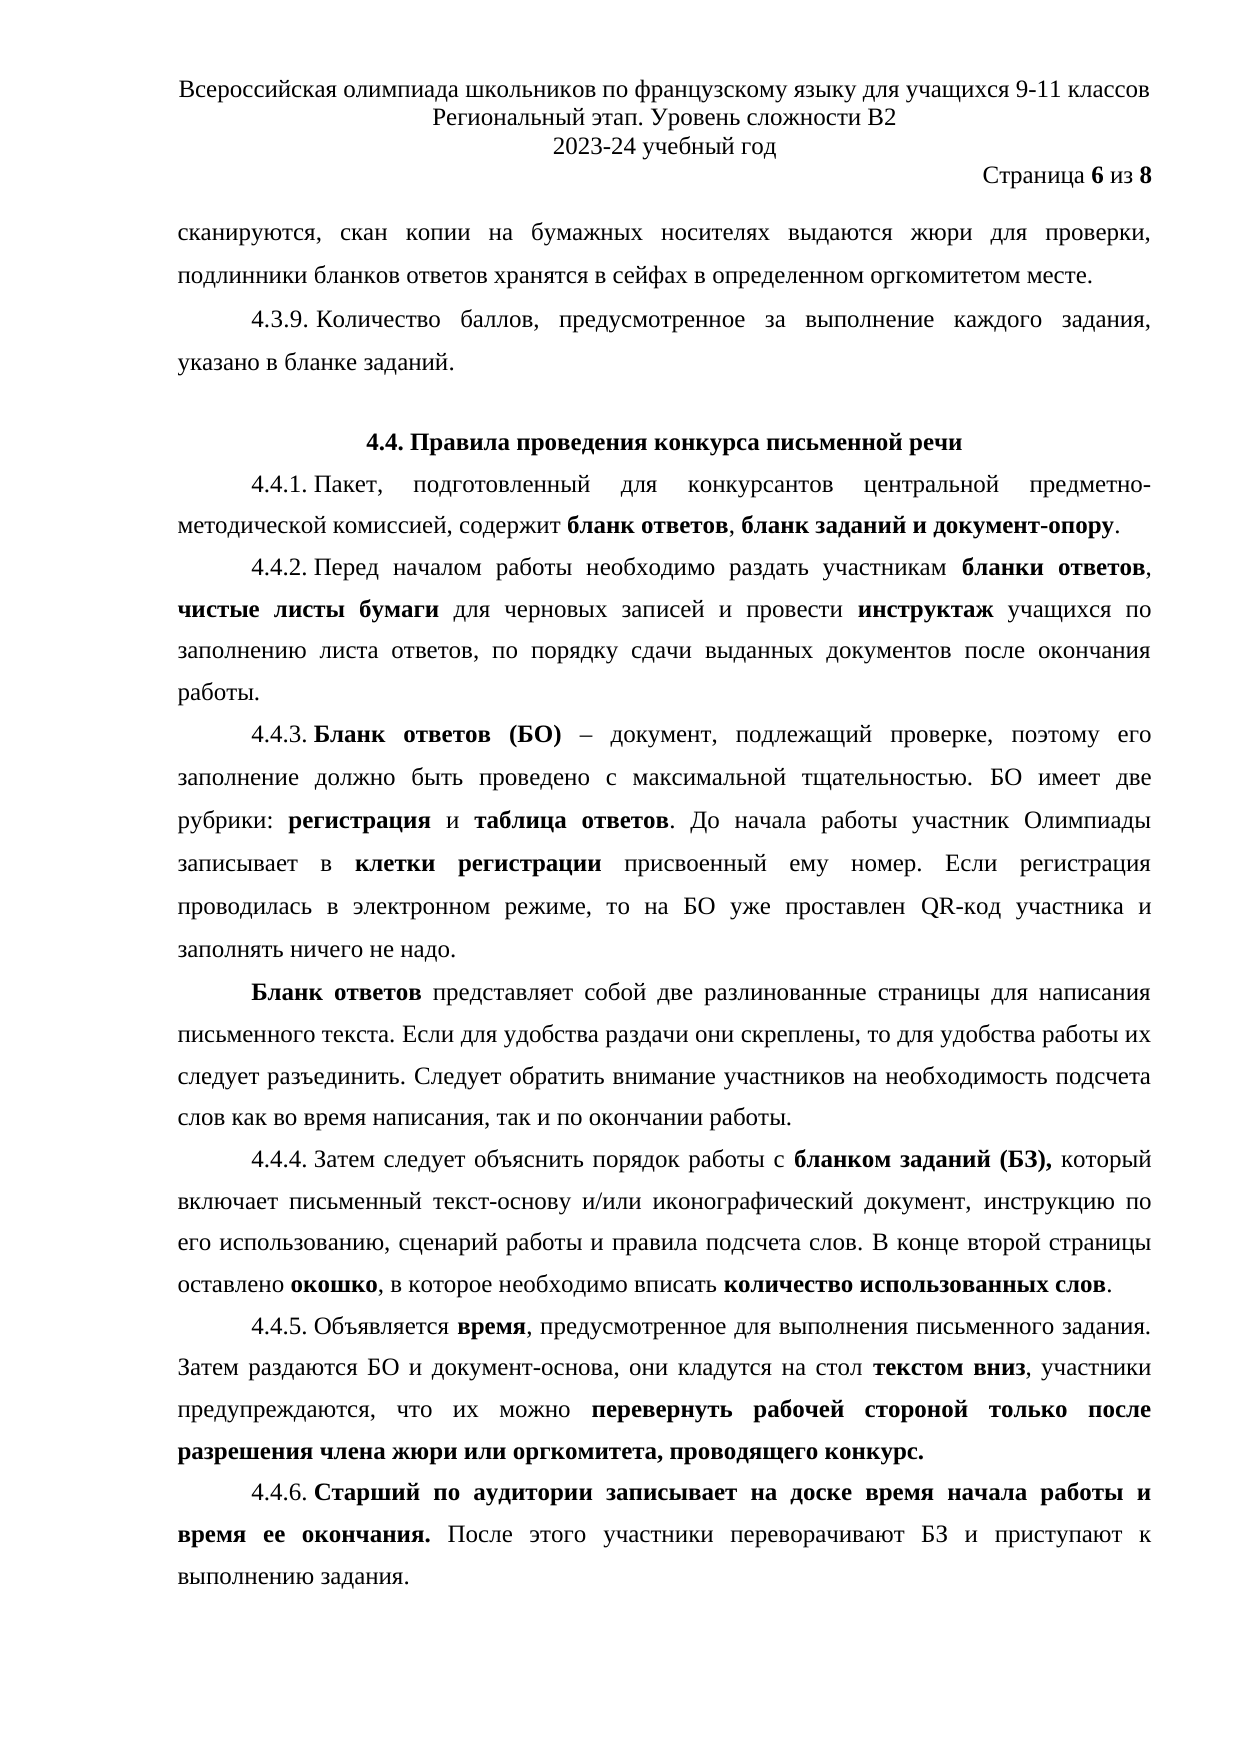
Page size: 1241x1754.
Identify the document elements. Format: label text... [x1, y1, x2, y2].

text 4.4. Правила проведения конкурса письменной речи [177, 427, 1152, 456]
text 4.4.1. Пакет, подготовленный для конкурсантов центральной предметно-методической комиссией, содержит бланк ответов, бланк заданий и документ-опору. [177, 469, 1152, 539]
text 4.4.5. Объявляется время, предусмотренное для выполнения письменного задания. Затем раздаются БО и документ-основа, они кладутся на стол текстом вниз, участники предупреждаются, что их можно перевернуть рабочей стороной только после разрешения члена жюри или оргкомитета, проводящего конкурс. [177, 1311, 1152, 1464]
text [177, 217, 1152, 289]
text 4.3.9. Количество баллов, предусмотренное за выполнение каждого задания, указано в бланке заданий. [177, 304, 1152, 376]
text 4.4.4. Затем следует объяснить порядок работы с бланком заданий (БЗ), который включает письменный текст-основу и/или иконографический документ, инструкцию по его использованию, сценарий работы и правила подсчета слов. В конце второй страницы оставлено окошко, в которое необходимо вписать количество использованных слов. [177, 1144, 1152, 1298]
text 4.4.3. Бланк ответов (БО) – документ, подлежащий проверке, поэтому его заполнение должно быть проведено с максимальной тщательностью. БО имеет две рубрики: регистрация и таблица ответов. До начала работы участник Олимпиады записывает в клетки регистрации присвоенный ему номер. Если регистрация проводилась в электронном режиме, то на БО уже проставлен QR-код участника и заполнять ничего не надо. [177, 719, 1152, 963]
text 4.4.6. Старший по аудитории записывает на доске время начала работы и время ее окончания. После этого участники переворачивают БЗ и приступают к выполнению задания. [177, 1477, 1152, 1589]
text Бланк ответов представляет собой две разлинованные страницы для написания письменного текста. Если для удобства раздачи они скреплены, то для удобства работы их следует разъединить. Следует обратить внимание участников на необходимость подсчета слов как во время написания, так и по окончании работы. [177, 977, 1152, 1131]
text 4.4.2. Перед началом работы необходимо раздать участникам бланки ответов, чистые листы бумаги для черновых записей и провести инструктаж учащихся по заполнению листа ответов, по порядку сдачи выданных документов после окончания работы. [177, 552, 1152, 706]
